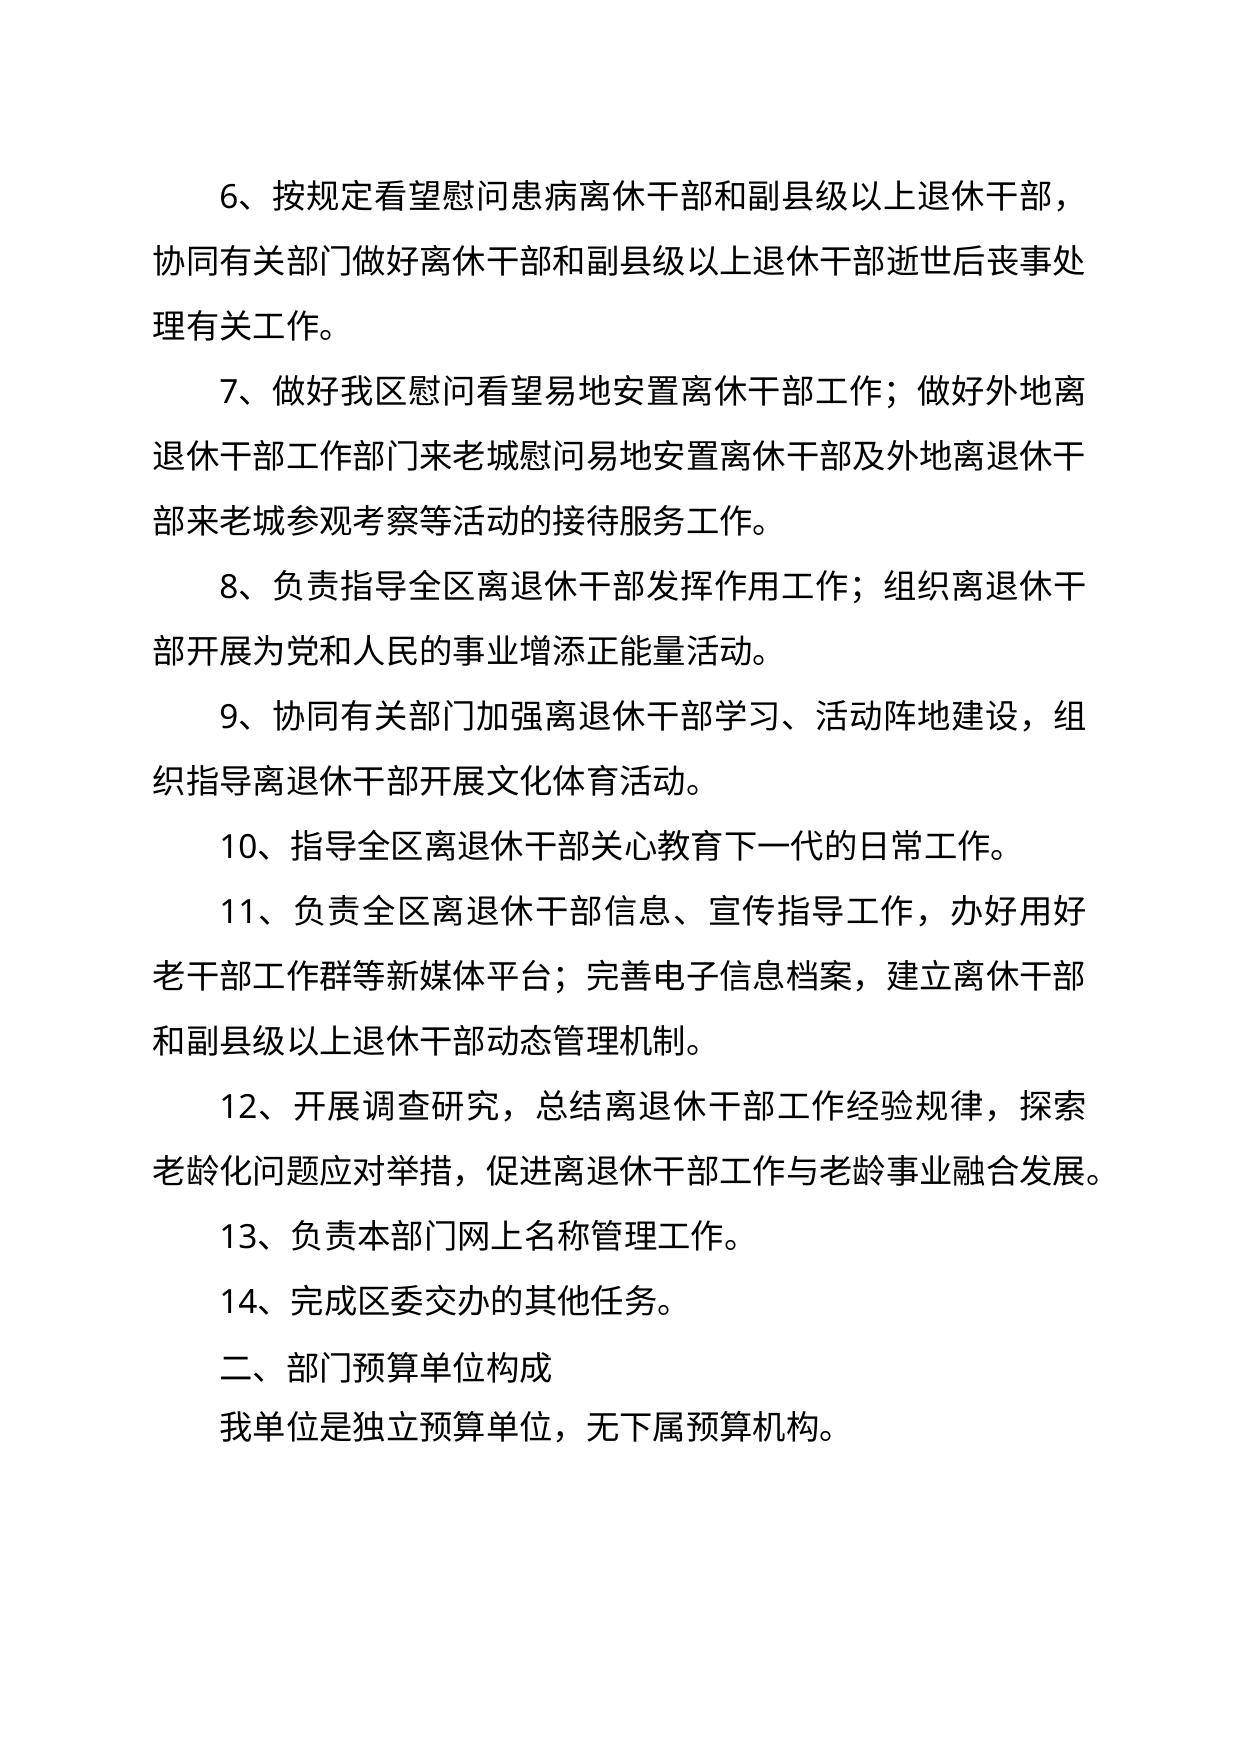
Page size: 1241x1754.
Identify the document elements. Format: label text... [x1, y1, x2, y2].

text 7、做好我区慰问看望易地安置离休干部工作；做好外地离退休干部工作部门来老城慰问易地安置离休干部及外地离退休干部来老城参观考察等活动的接待服务工作。 [152, 357, 1088, 552]
text 10、指导全区离退休干部关心教育下一代的日常工作。 [152, 812, 1088, 877]
text 11、负责全区离退休干部信息、宣传指导工作，办好用好老干部工作群等新媒体平台；完善电子信息档案，建立离休干部和副县级以上退休干部动态管理机制。 [152, 877, 1088, 1072]
text 12、开展调查研究，总结离退休干部工作经验规律，探索老龄化问题应对举措，促进离退休干部工作与老龄事业融合发展。 [152, 1072, 1088, 1202]
text 13、负责本部门网上名称管理工作。 [152, 1202, 1088, 1267]
text 二、部门预算单位构成 [152, 1332, 1088, 1392]
text 14、完成区委交办的其他任务。 [152, 1267, 1088, 1332]
text 6、按规定看望慰问患病离休干部和副县级以上退休干部，协同有关部门做好离休干部和副县级以上退休干部逝世后丧事处理有关工作。 [152, 162, 1088, 357]
text 9、协同有关部门加强离退休干部学习、活动阵地建设，组织指导离退休干部开展文化体育活动。 [152, 682, 1088, 812]
text 8、负责指导全区离退休干部发挥作用工作；组织离退休干部开展为党和人民的事业增添正能量活动。 [152, 552, 1088, 682]
text 我单位是独立预算单位，无下属预算机构。 [152, 1392, 1088, 1457]
